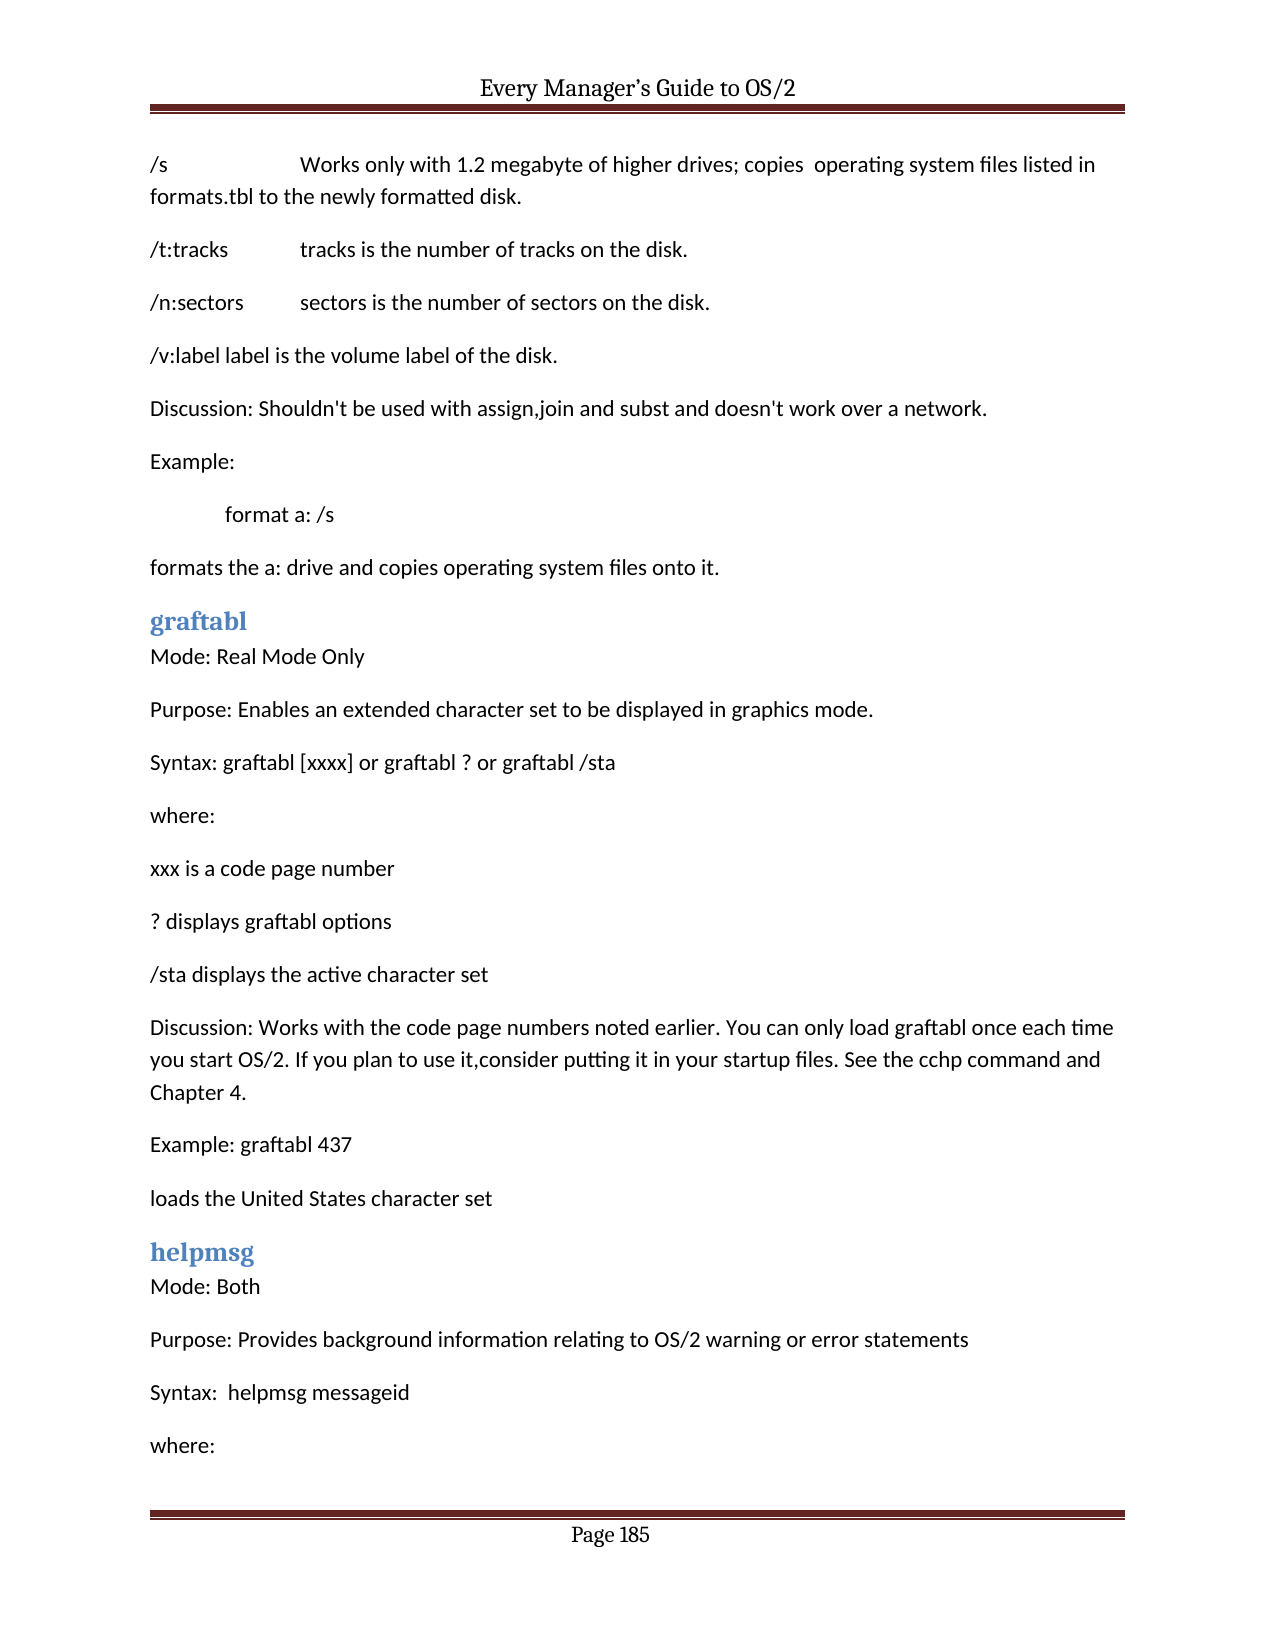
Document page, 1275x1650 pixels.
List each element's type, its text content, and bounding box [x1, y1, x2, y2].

text where: [150, 801, 1125, 829]
text Mode: Both [150, 1272, 1125, 1300]
text /s Works only with 1.2 megabyte of higher drives; copies operating system files listed in formats.tbl to the newly formatted disk. [150, 150, 1125, 210]
text Discussion: Works with the code page numbers noted earlier. You can only load graftabl once each time you start OS/2. If you plan to use it,consider putting it in your startup files. See the cchp command and Chapter 4. [150, 1013, 1125, 1106]
subtitle helpmsg [150, 1237, 1125, 1268]
text formats the a: drive and copies operating system files onto it. [150, 553, 1125, 581]
text Purpose: Enables an extended character set to be displayed in graphics mode. [150, 695, 1125, 723]
text Syntax: helpmsg messageid [150, 1378, 1125, 1406]
text Mode: Real Mode Only [150, 642, 1125, 670]
text ? displays graftabl options [150, 907, 1125, 935]
subtitle graftabl [150, 606, 1125, 637]
text loads the United States character set [150, 1184, 1125, 1212]
text /v:label label is the volume label of the disk. [150, 341, 1125, 369]
text /t:tracks tracks is the number of tracks on the disk. [150, 235, 1125, 263]
text Example: graftabl 437 [150, 1131, 1125, 1159]
text where: [150, 1431, 1125, 1459]
text Purpose: Provides background information relating to OS/2 warning or error statements [150, 1325, 1125, 1353]
text /sta displays the active character set [150, 960, 1125, 988]
text format a: /s [150, 500, 1125, 528]
text Example: [150, 447, 1125, 475]
text Discussion: Shouldn't be used with assign,join and subst and doesn't work over a network. [150, 394, 1125, 422]
text /n:sectors sectors is the number of sectors on the disk. [150, 288, 1125, 316]
text xxx is a code page number [150, 854, 1125, 882]
text Syntax: graftabl [xxxx] or graftabl ? or graftabl /sta [150, 748, 1125, 776]
